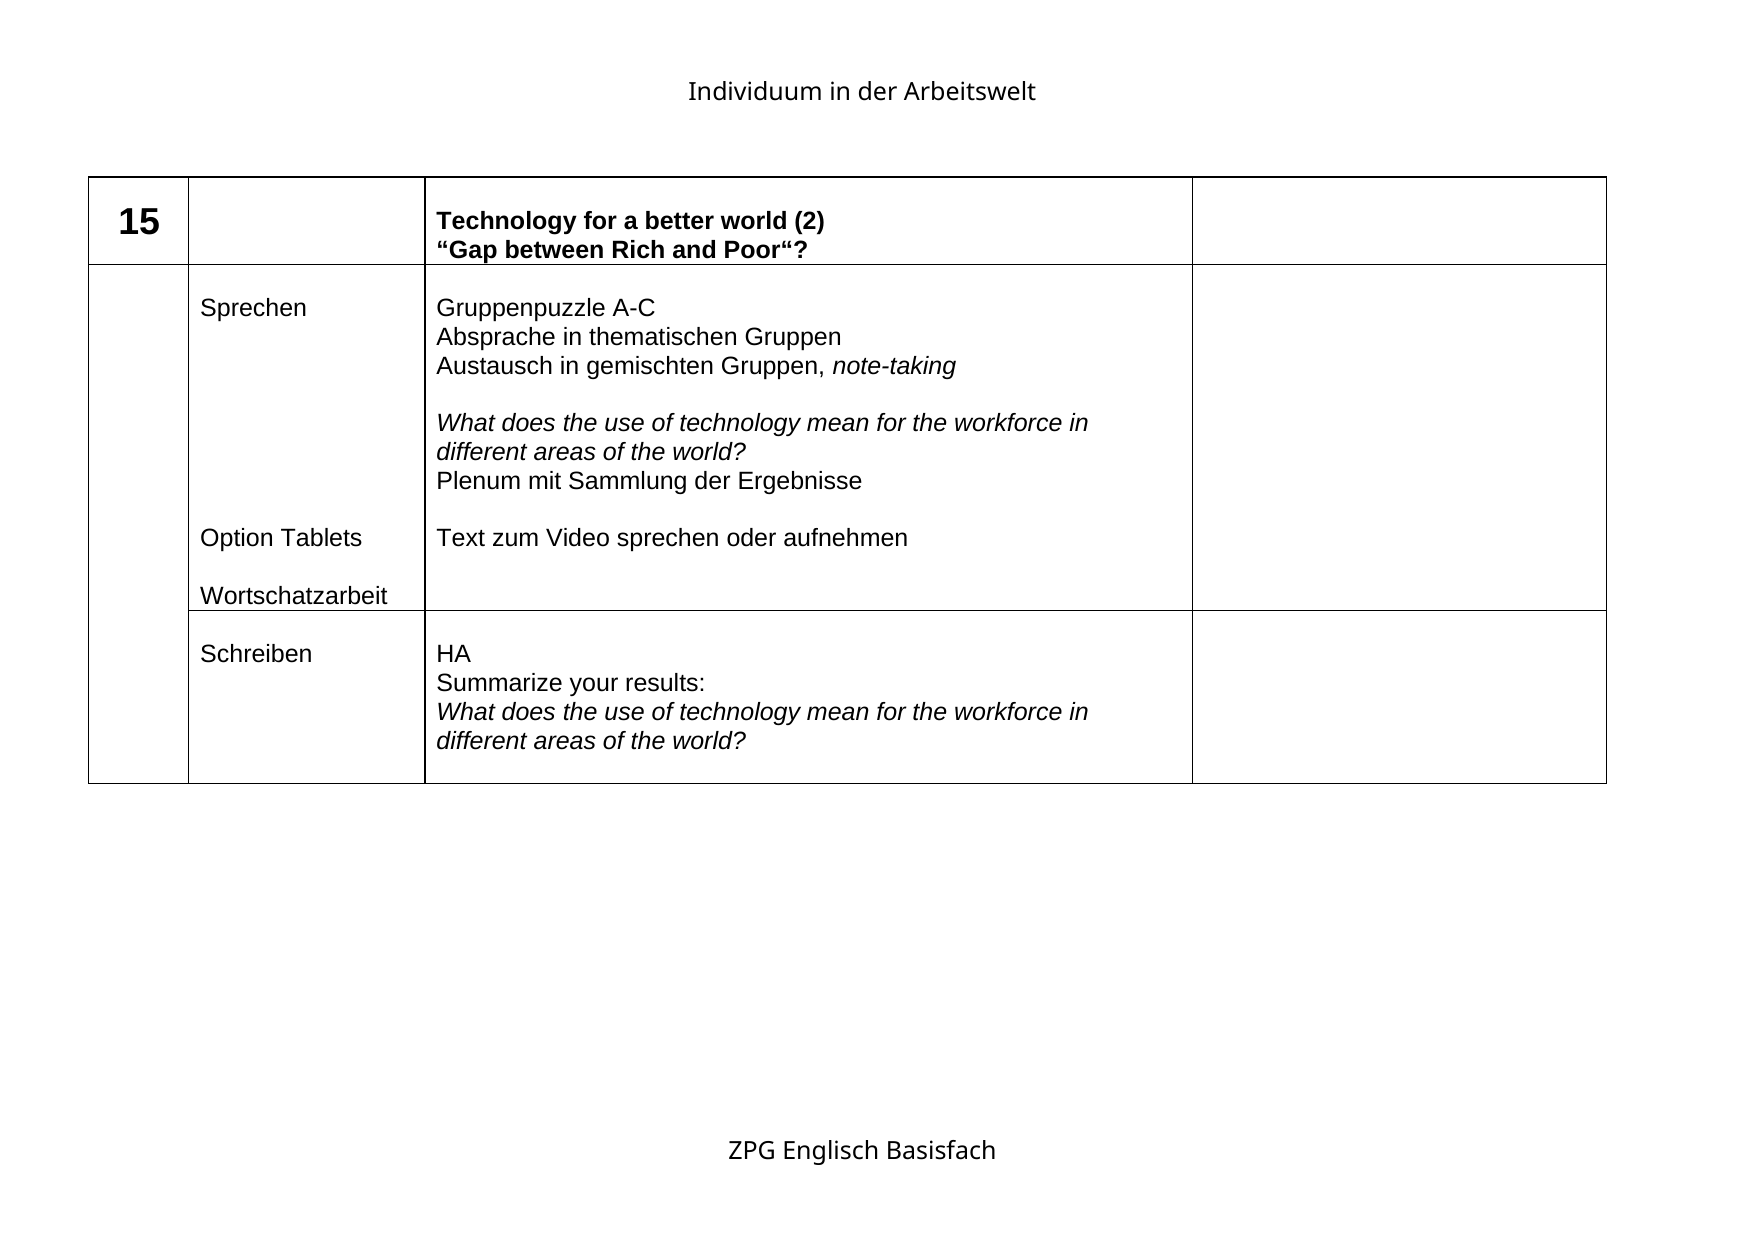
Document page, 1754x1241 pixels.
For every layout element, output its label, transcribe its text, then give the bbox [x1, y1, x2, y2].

table_cell [89, 265, 188, 783]
table_cell Schreiben [189, 611, 424, 783]
table_cell [1193, 611, 1606, 783]
table_cell Sprechen Option Tablets Wortschatzarbeit [189, 265, 424, 610]
table_header [1193, 178, 1606, 264]
table_cell [1193, 265, 1606, 610]
table_cell Gruppenpuzzle A-C Absprache in thematischen Gruppen Austausch in gemischten Gruppen, note-taking What does the use of technology mean for the workforce in different areas of the world? Plenum mit Sammlung der Ergebnisse Text zum Video sprechen oder aufnehmen [426, 265, 1192, 610]
table_header 15 [89, 178, 188, 264]
table_header [189, 178, 424, 264]
table_header Technology for a better world (2) “Gap between Rich and Poor“? [426, 178, 1192, 264]
table_cell HA Summarize your results: What does the use of technology mean for the workforce in different areas of the world? [426, 611, 1192, 783]
